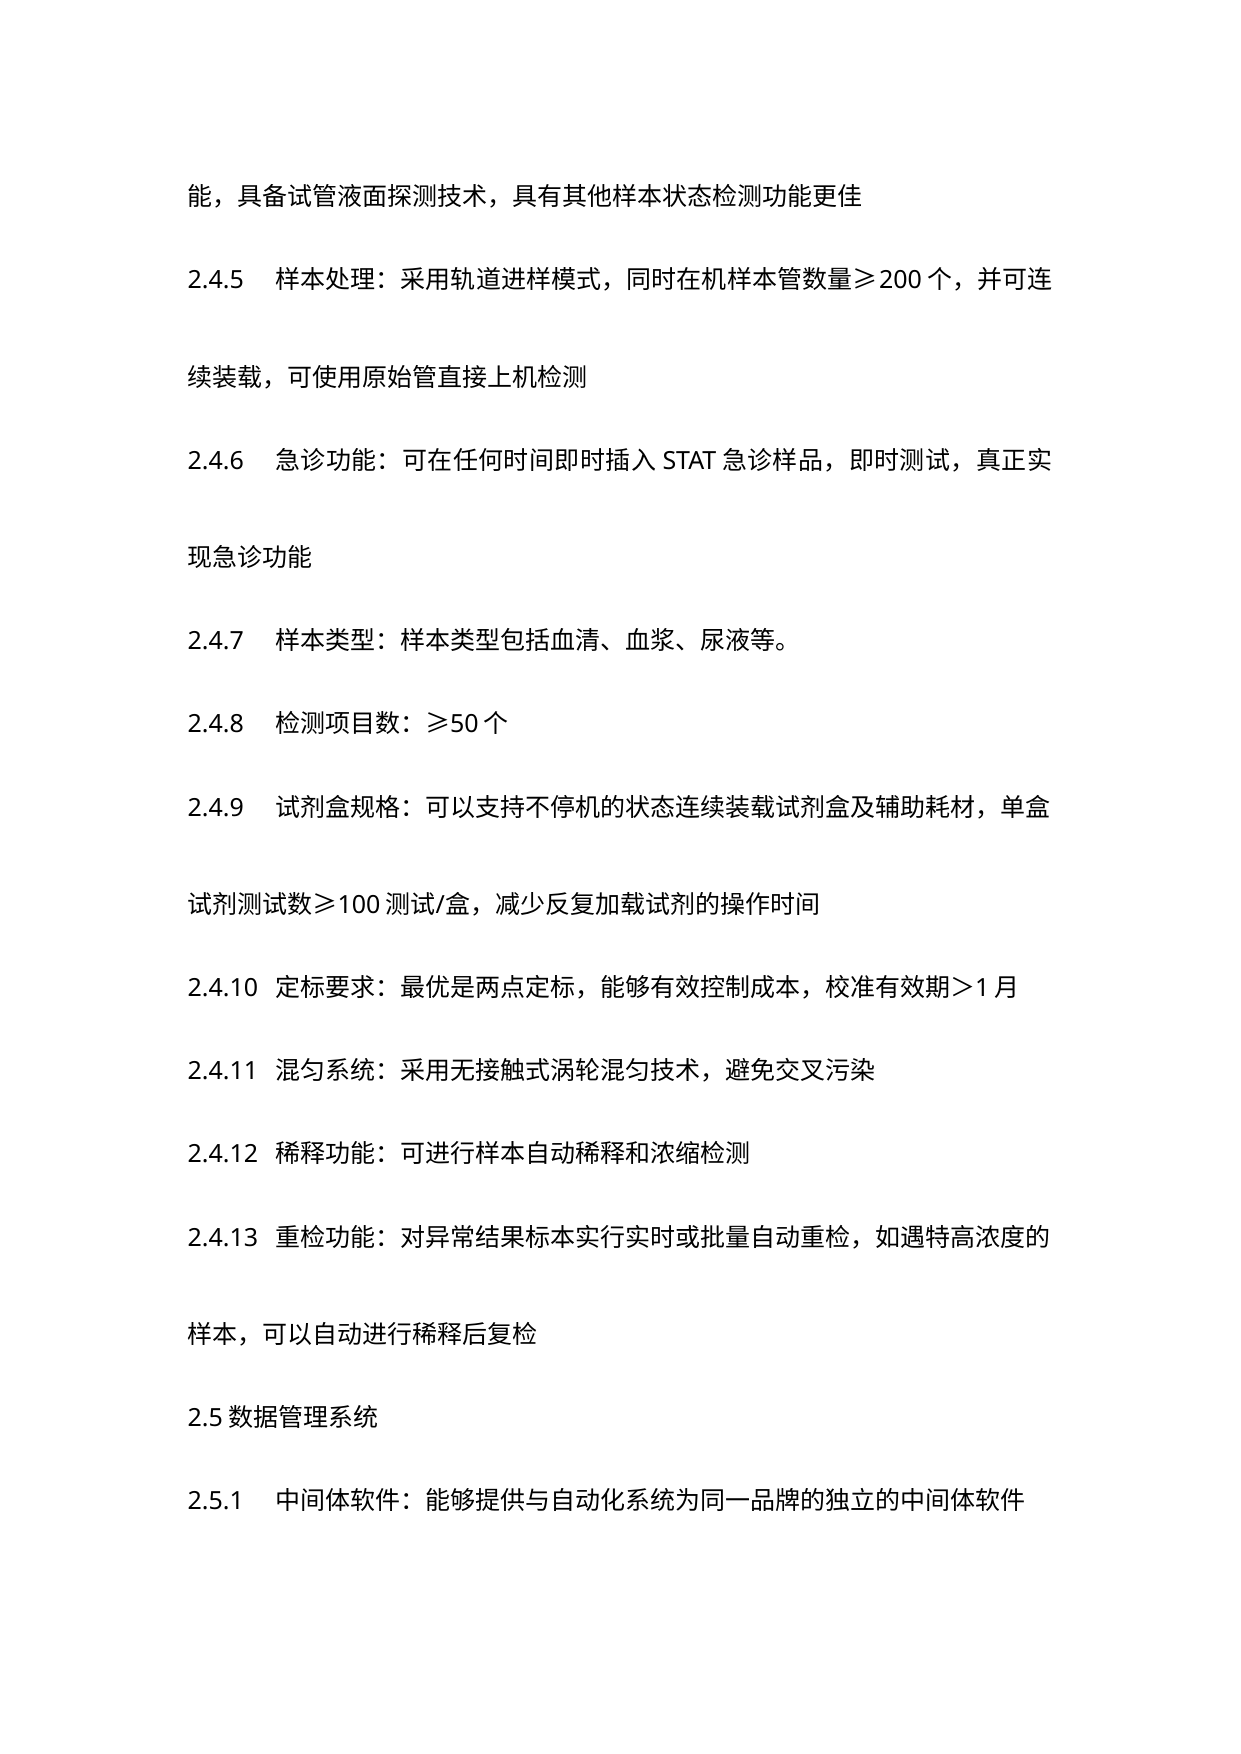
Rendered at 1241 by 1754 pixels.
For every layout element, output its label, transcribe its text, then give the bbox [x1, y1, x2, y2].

text 2.5数据管理系统 [187, 1383, 1053, 1448]
text 2.4.9 试剂盒规格：可以支持不停机的状态连续装载试剂盒及辅助耗材，单盒试剂测试数≥100测试/盒，减少反复加载试剂的操作时间 [187, 773, 1053, 935]
text 2.4.10 定标要求：最优是两点定标，能够有效控制成本，校准有效期＞1月 [187, 953, 1053, 1018]
text 2.4.13 重检功能：对异常结果标本实行实时或批量自动重检，如遇特高浓度的样本，可以自动进行稀释后复检 [187, 1203, 1053, 1365]
text 2.4.5 样本处理：采用轨道进样模式，同时在机样本管数量≥200个，并可连续装载，可使用原始管直接上机检测 [187, 245, 1053, 408]
text 2.5.1 中间体软件：能够提供与自动化系统为同一品牌的独立的中间体软件 [187, 1466, 1053, 1531]
text 2.4.6 急诊功能：可在任何时间即时插入STAT急诊样品，即时测试，真正实现急诊功能 [187, 426, 1053, 588]
text 2.4.12 稀释功能：可进行样本自动稀释和浓缩检测 [187, 1119, 1053, 1184]
text 2.4.11 混匀系统：采用无接触式涡轮混匀技术，避免交叉污染 [187, 1036, 1053, 1101]
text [187, 162, 1053, 227]
text 2.4.7 样本类型：样本类型包括血清、血浆、尿液等。 [187, 606, 1053, 671]
text 2.4.8 检测项目数：≥50个 [187, 689, 1053, 754]
